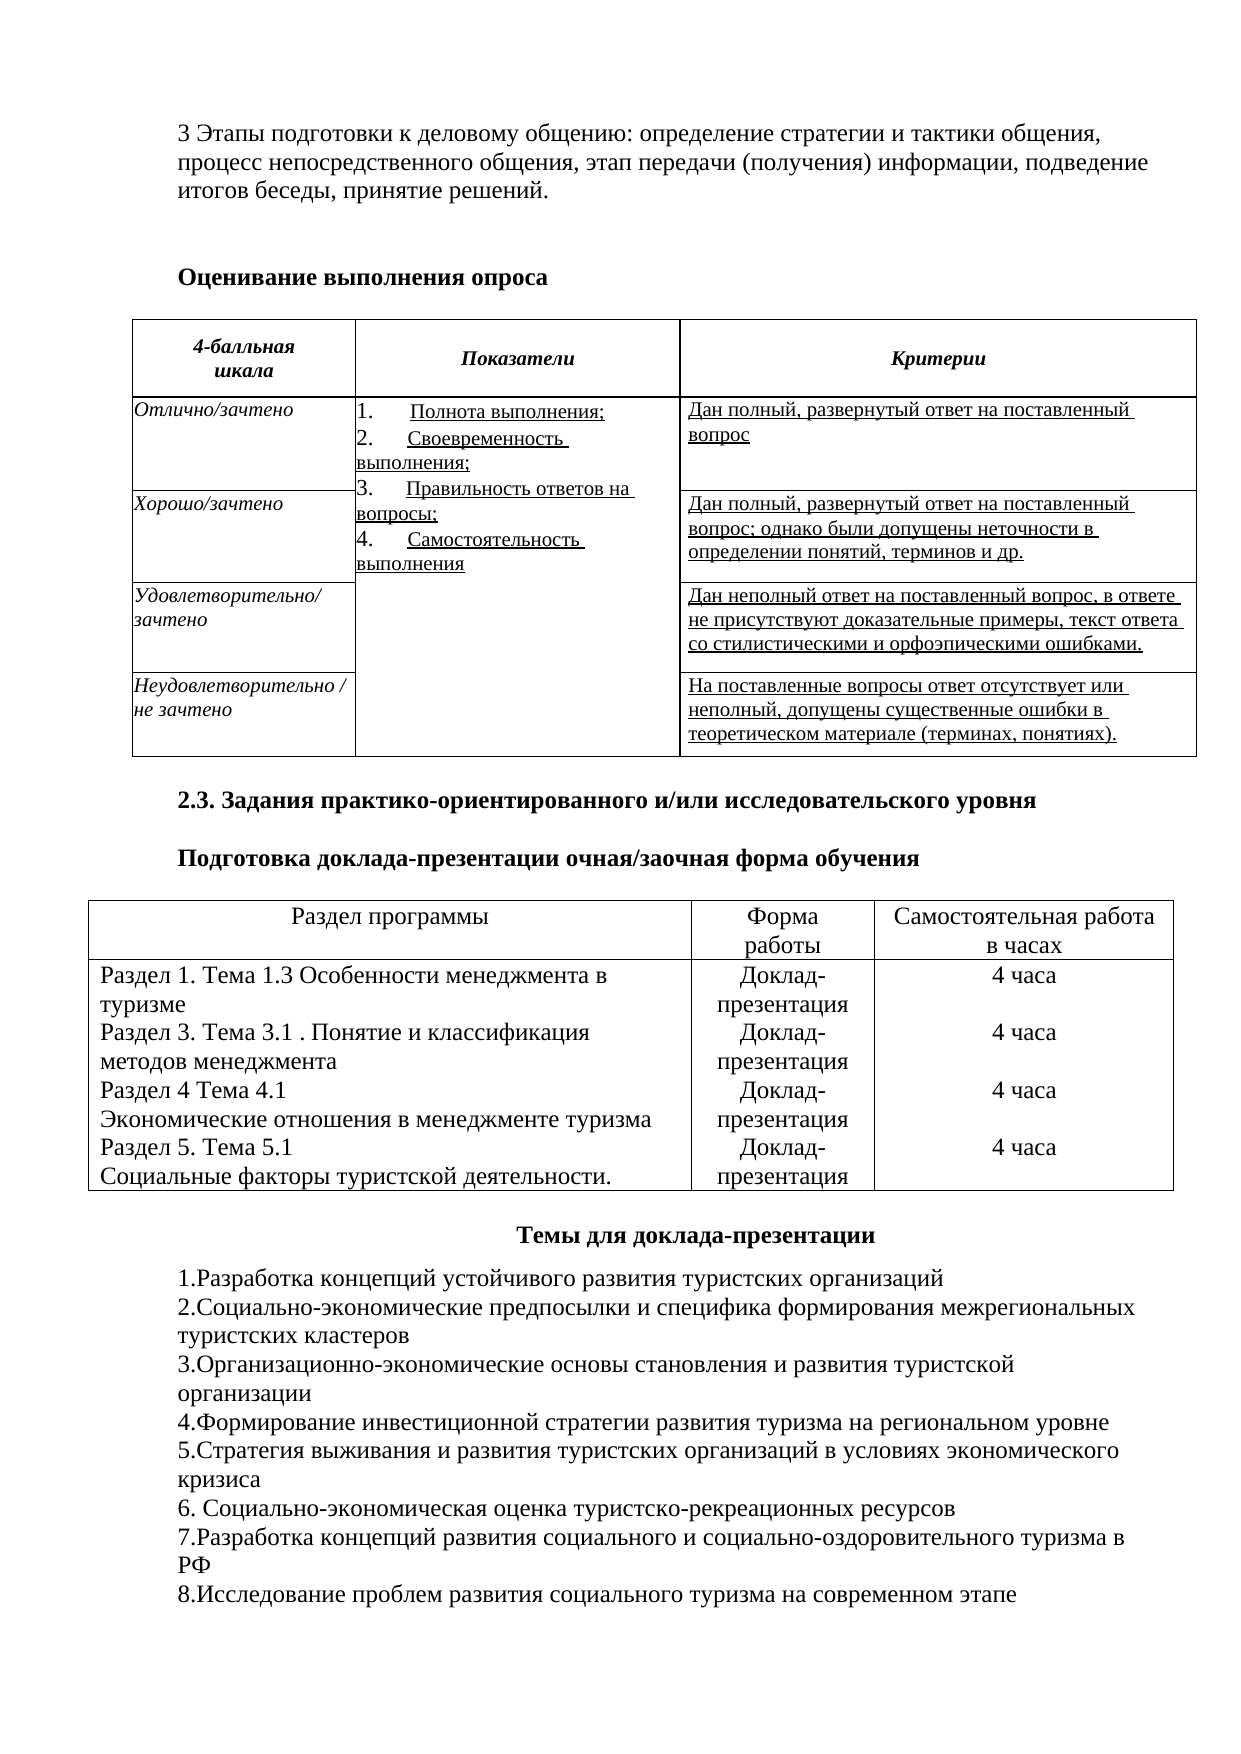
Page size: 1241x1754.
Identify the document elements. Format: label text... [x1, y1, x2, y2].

table_cell На поставленные вопросы ответ отсутствует или неполный, допущены существенные ошибки в теоретическом материале (терминах, понятиях). [681, 673, 1196, 756]
table_header 4-балльная шкала [133, 320, 355, 396]
table_cell Раздел 1. Тема 1.3 Особенности менеджмента в туризме Раздел 3. Тема 3.1 . Понятие и классификация методов менеджмента Раздел 4 Тема 4.1 Экономические отношения в менеджменте туризма Раздел 5. Тема 5.1 Социальные факторы туристской деятельности. [89, 960, 691, 1190]
table_cell 4 часа 4 часа 4 часа 4 часа [875, 960, 1173, 1190]
table_cell Дан неполный ответ на поставленный вопрос, в ответе не присутствуют доказательные примеры, текст ответа со стилистическими и орфоэпическими ошибками. [681, 583, 1196, 672]
table_header Критерии [681, 320, 1196, 396]
text 2.Социально-экономические предпосылки и специфика формирования межрегиональных туристских кластеров [177, 1292, 1152, 1349]
table_cell Отлично/зачтено [133, 398, 355, 490]
table_cell Доклад-презентация Доклад-презентация Доклад-презентация Доклад-презентация [692, 960, 874, 1190]
text 6. Социально-экономическая оценка туристско-рекреационных ресурсов [177, 1493, 1152, 1522]
table_cell Дан полный, развернутый ответ на поставленный вопрос; однако были допущены неточности в определении понятий, терминов и др. [681, 491, 1196, 582]
table_header Показатели [356, 320, 679, 396]
text 8.Исследование проблем развития социального туризма на современном этапе [177, 1579, 1152, 1608]
table_header Раздел программы [89, 901, 691, 959]
text Оценивание выполнения опроса [177, 262, 1152, 291]
text 2.3. Задания практико-ориентированного и/или исследовательского уровня [177, 785, 1152, 814]
text 7.Разработка концепций развития социального и социально-оздоровительного туризма в РФ [177, 1522, 1152, 1579]
table_cell Дан полный, развернутый ответ на поставленный вопрос [681, 398, 1196, 490]
table_header Форма работы [692, 901, 874, 959]
text Темы для доклада-презентации [177, 1220, 1152, 1248]
table_cell Удовлетворительно/ зачтено [133, 583, 355, 672]
table_cell Неудовлетворительно /не зачтено [133, 673, 355, 756]
table_cell Хорошо/зачтено [133, 491, 355, 582]
text 4.Формирование инвестиционной стратегии развития туризма на региональном уровне [177, 1407, 1152, 1435]
table_cell Полнота выполнения; Своевременность выполнения; Правильность ответов на вопросы; Самостоятельность выполнения [356, 398, 679, 756]
text 3.Организационно-экономические основы становления и развития туристской организации [177, 1349, 1152, 1407]
text 1.Разработка концепций устойчивого развития туристских организаций [177, 1263, 1152, 1292]
text Подготовка доклада-презентации очная/заочная форма обучения [177, 843, 1152, 872]
text 3 Этапы подготовки к деловому общению: определение стратегии и тактики общения, процесс непосредственного общения, этап передачи (получения) информации, подведение итогов беседы, принятие решений. [177, 118, 1152, 204]
table_header Самостоятельная работа в часах [875, 901, 1173, 959]
text 5.Стратегия выживания и развития туристских организаций в условиях экономического кризиса [177, 1435, 1152, 1493]
